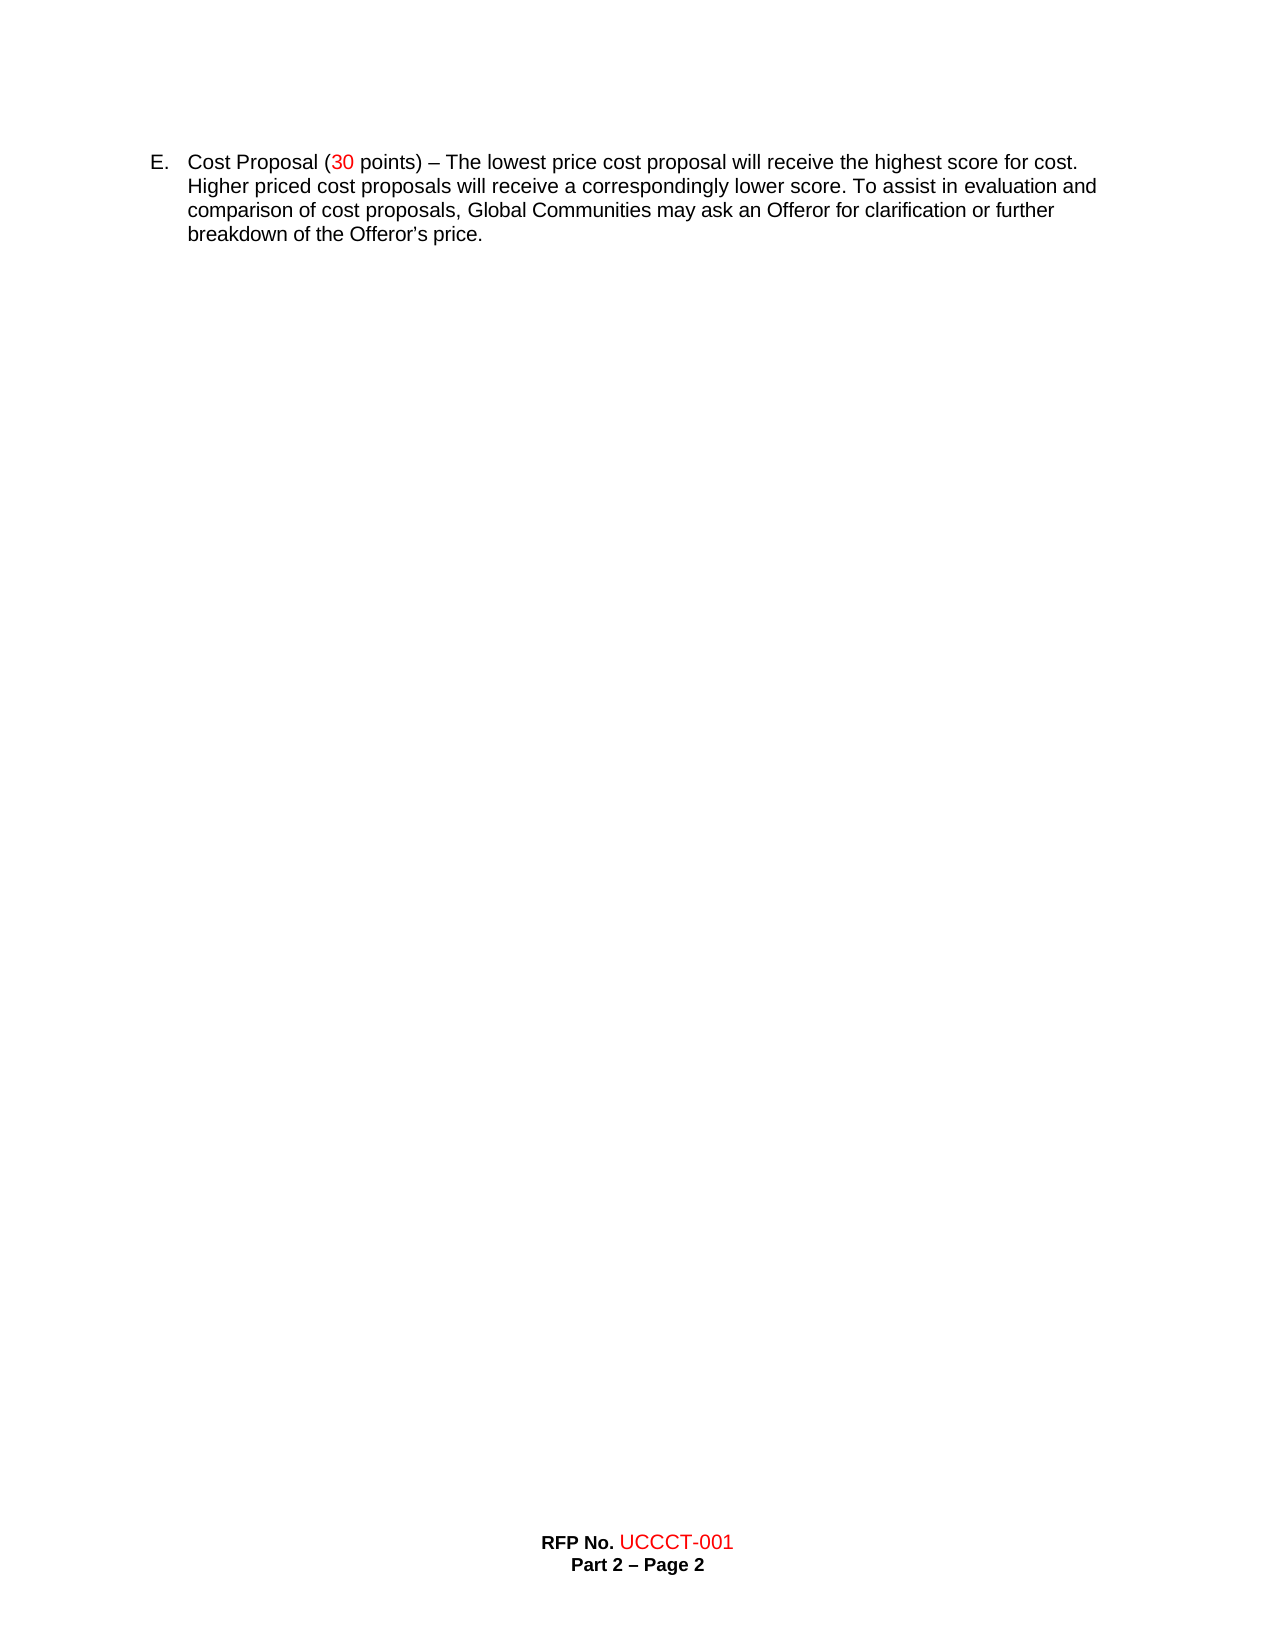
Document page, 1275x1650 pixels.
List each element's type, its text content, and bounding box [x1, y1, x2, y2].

text E. Cost Proposal (30 points) – The lowest price cost proposal will receive the highest score for cost. Higher priced cost proposals will receive a correspondingly lower score. To assist in evaluation and comparison of cost proposals, Global Communities may ask an Offeror for clarification or further breakdown of the Offeror’s price. [150, 150, 1125, 246]
